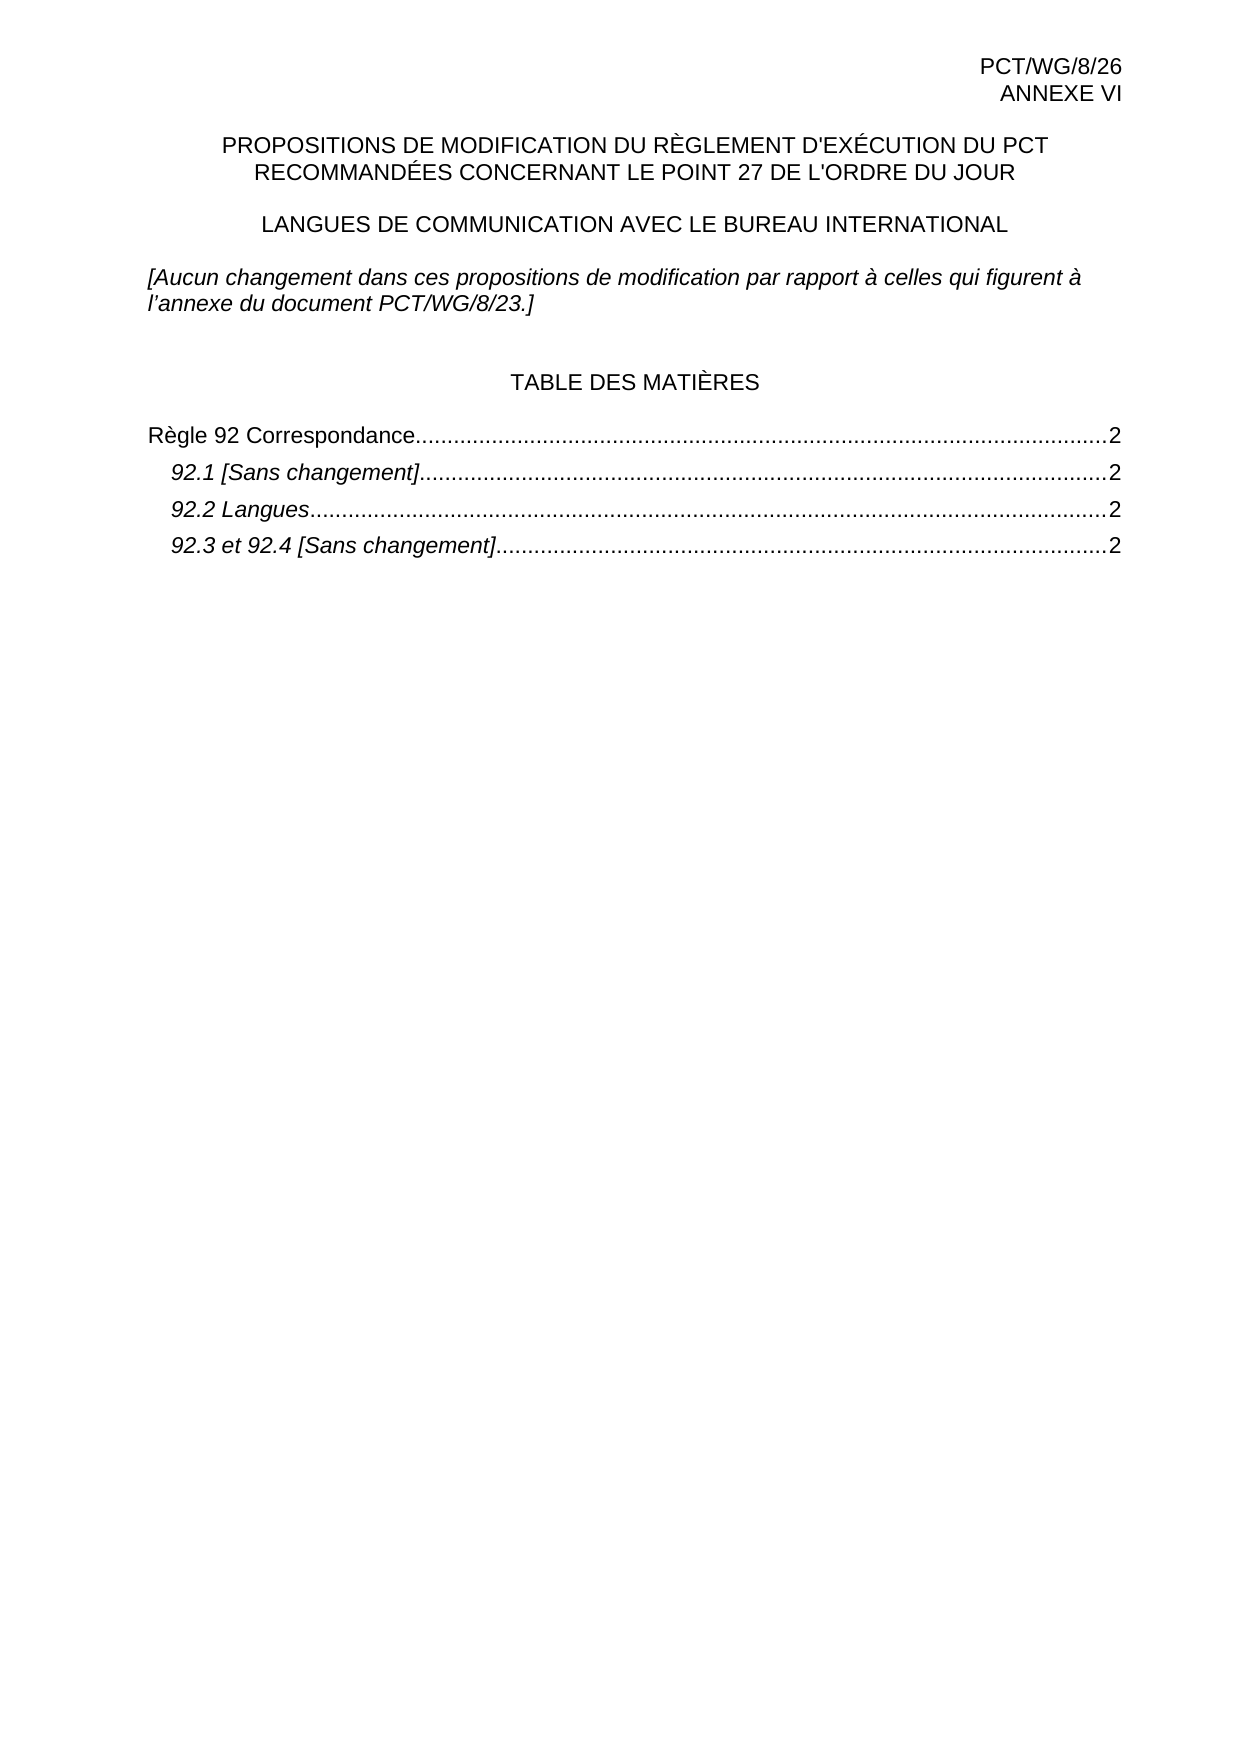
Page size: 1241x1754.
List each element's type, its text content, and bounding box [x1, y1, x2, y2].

text 92.3 et 92.4 [Sans changement] 2 [171, 532, 1122, 559]
text TABLE DES MATIÈRES [148, 369, 1122, 396]
text 92.2 Langues 2 [171, 496, 1122, 522]
text LANGUES DE COMMUNICATION AVEC LE BUREAU INTERNATIONAL [148, 211, 1122, 238]
text [Aucun changement dans ces propositions de modification par rapport à celles qui figurent à l’annexe du document PCT/WG/8/23.] [148, 264, 1122, 317]
text PROPOSITIONS DE MODIFICATION DU RÈGLEMENT D'EXÉCUTION DU PCT RECOMMANDÉES CONCERNANT LE POINT 27 DE L'ORDRE DU JOUR [148, 132, 1122, 185]
text Règle 92 Correspondance 2 [148, 422, 1122, 448]
text 92.1 [Sans changement] 2 [171, 459, 1122, 485]
